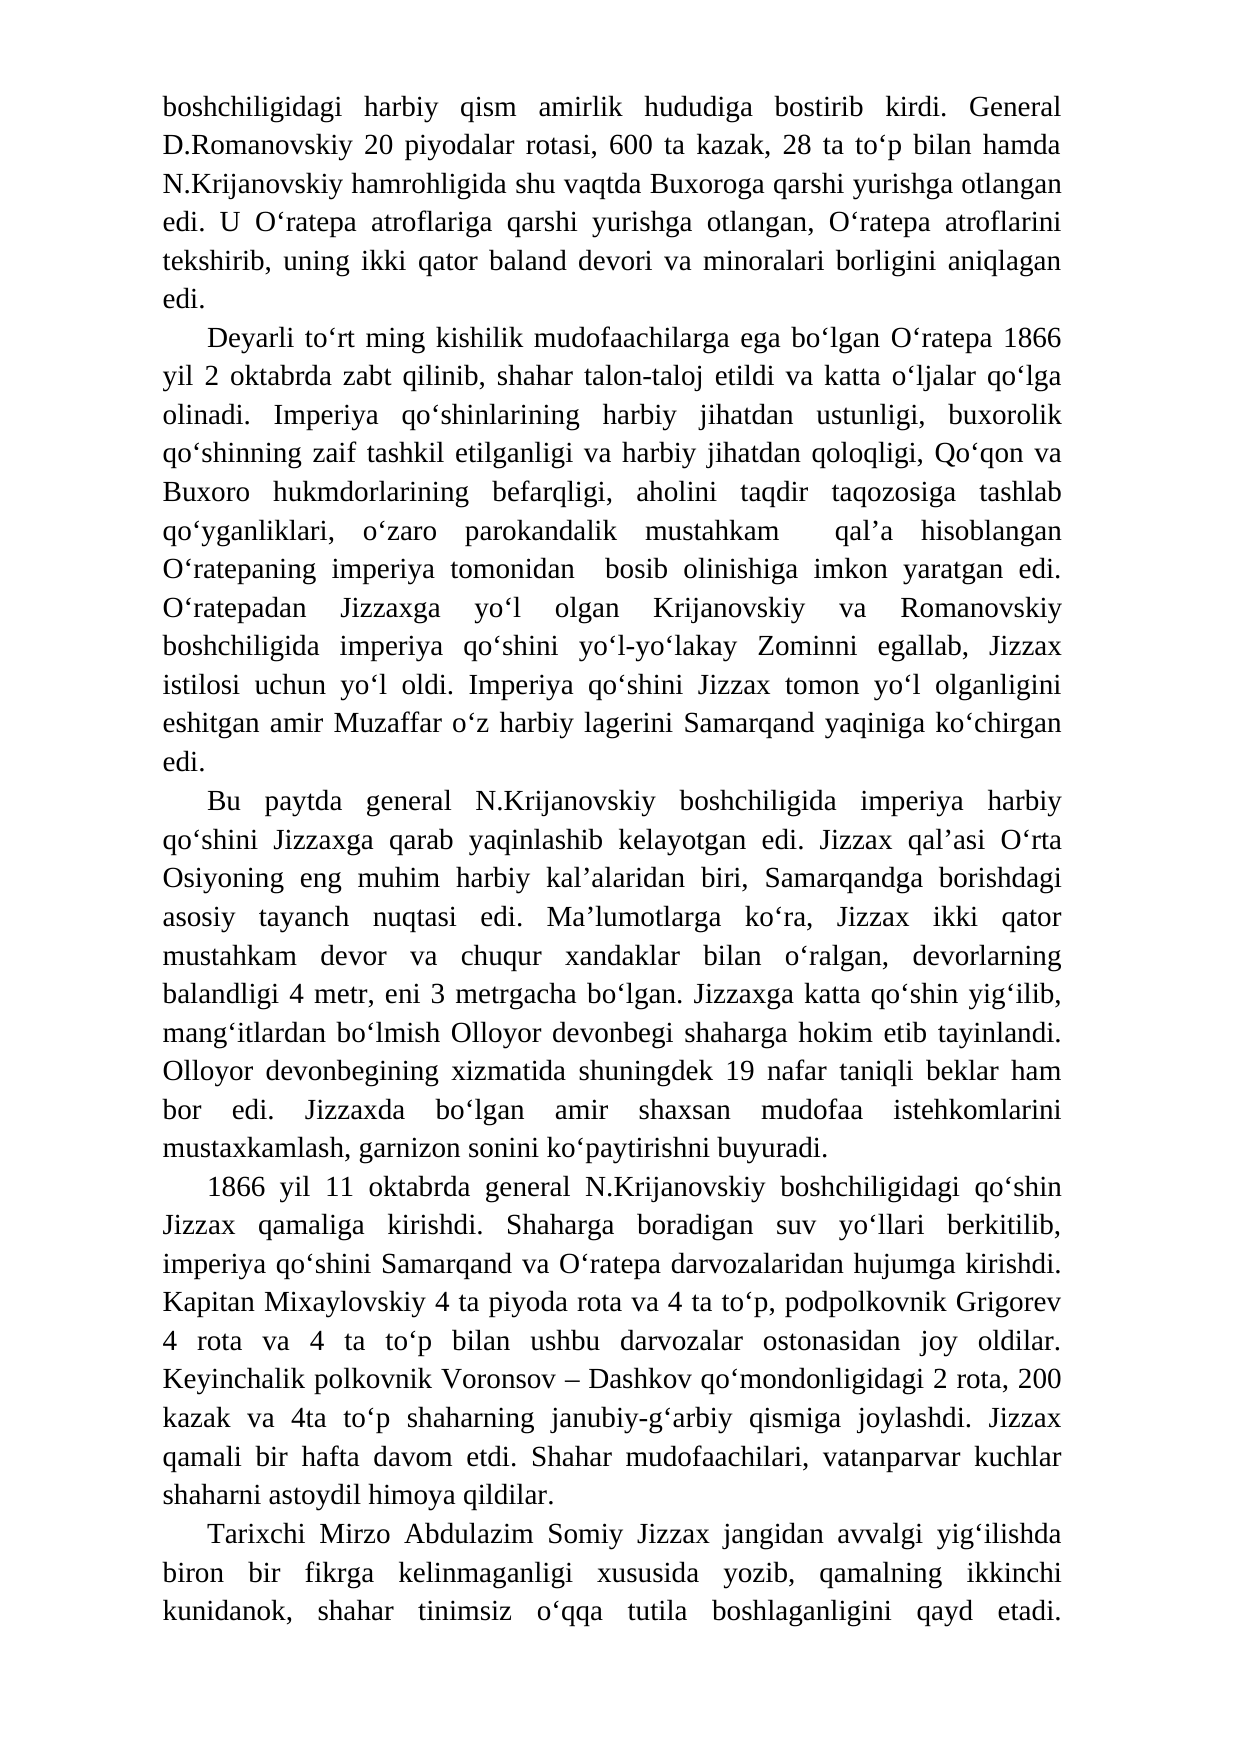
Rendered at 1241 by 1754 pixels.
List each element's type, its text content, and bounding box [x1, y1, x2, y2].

text Deyarli to‘rt ming kishilik mudofaachilarga ega bo‘lgan O‘ratepa 1866 yil 2 oktabrda zabt qilinib, shahar talon-taloj etildi va katta o‘ljalar qo‘lga olinadi. Imperiya qo‘shinlarining harbiy jihatdan ustunligi, buxorolik qo‘shinning zaif tashkil etilganligi va harbiy jihatdan qoloqligi, Qo‘qon va Buxoro hukmdorlarining befarqligi, aholini taqdir taqozosiga tashlab qo‘yganliklari, o‘zaro parokandalik mustahkam qal’a hisoblangan O‘ratepaning imperiya tomonidan bosib olinishiga imkon yaratgan edi. O‘ratepadan Jizzaxga yo‘l olgan Krijanovskiy va Romanovskiy boshchiligida imperiya qo‘shini yo‘l-yo‘lakay Zominni egallab, Jizzax istilosi uchun yo‘l oldi. Imperiya qo‘shini Jizzax tomon yo‘l olganligini eshitgan amir Muzaffar o‘z harbiy lagerini Samarqand yaqiniga ko‘chirgan edi. [162, 320, 1062, 777]
text 1866 yil 11 oktabrda general N.Krijanovskiy boshchiligidagi qo‘shin Jizzax qamaliga kirishdi. Shaharga boradigan suv yo‘llari berkitilib, imperiya qo‘shini Samarqand va O‘ratepa darvozalaridan hujumga kirishdi. Kapitan Mixaylovskiy 4 ta piyoda rota va 4 ta to‘p, podpolkovnik Grigorev 4 rota va 4 ta to‘p bilan ushbu darvozalar ostonasidan joy oldilar. Keyinchalik polkovnik Voronsov – Dashkov qo‘mondonligidagi 2 rota, 200 kazak va 4ta to‘p shaharning janubiy-g‘arbiy qismiga joylashdi. Jizzax qamali bir hafta davom etdi. Shahar mudofaachilari, vatanparvar kuchlar shaharni astoydil himoya qildilar. [162, 1169, 1062, 1511]
text Bu paytda general N.Krijanovskiy boshchiligida imperiya harbiy qo‘shini Jizzaxga qarab yaqinlashib kelayotgan edi. Jizzax qal’asi O‘rta Osiyoning eng muhim harbiy kal’alaridan biri, Samarqandga borishdagi asosiy tayanch nuqtasi edi. Ma’lumotlarga ko‘ra, Jizzax ikki qator mustahkam devor va chuqur xandaklar bilan o‘ralgan, devorlarning balandligi 4 metr, eni 3 metrgacha bo‘lgan. Jizzaxga katta qo‘shin yig‘ilib, mang‘itlardan bo‘lmish Olloyor devonbegi shaharga hokim etib tayinlandi. Olloyor devonbegining xizmatida shuningdek 19 nafar taniqli beklar ham bor edi. Jizzaxda bo‘lgan amir shaxsan mudofaa istehkomlarini mustaxkamlash, garnizon sonini ko‘paytirishni buyuradi. [162, 783, 1062, 1164]
